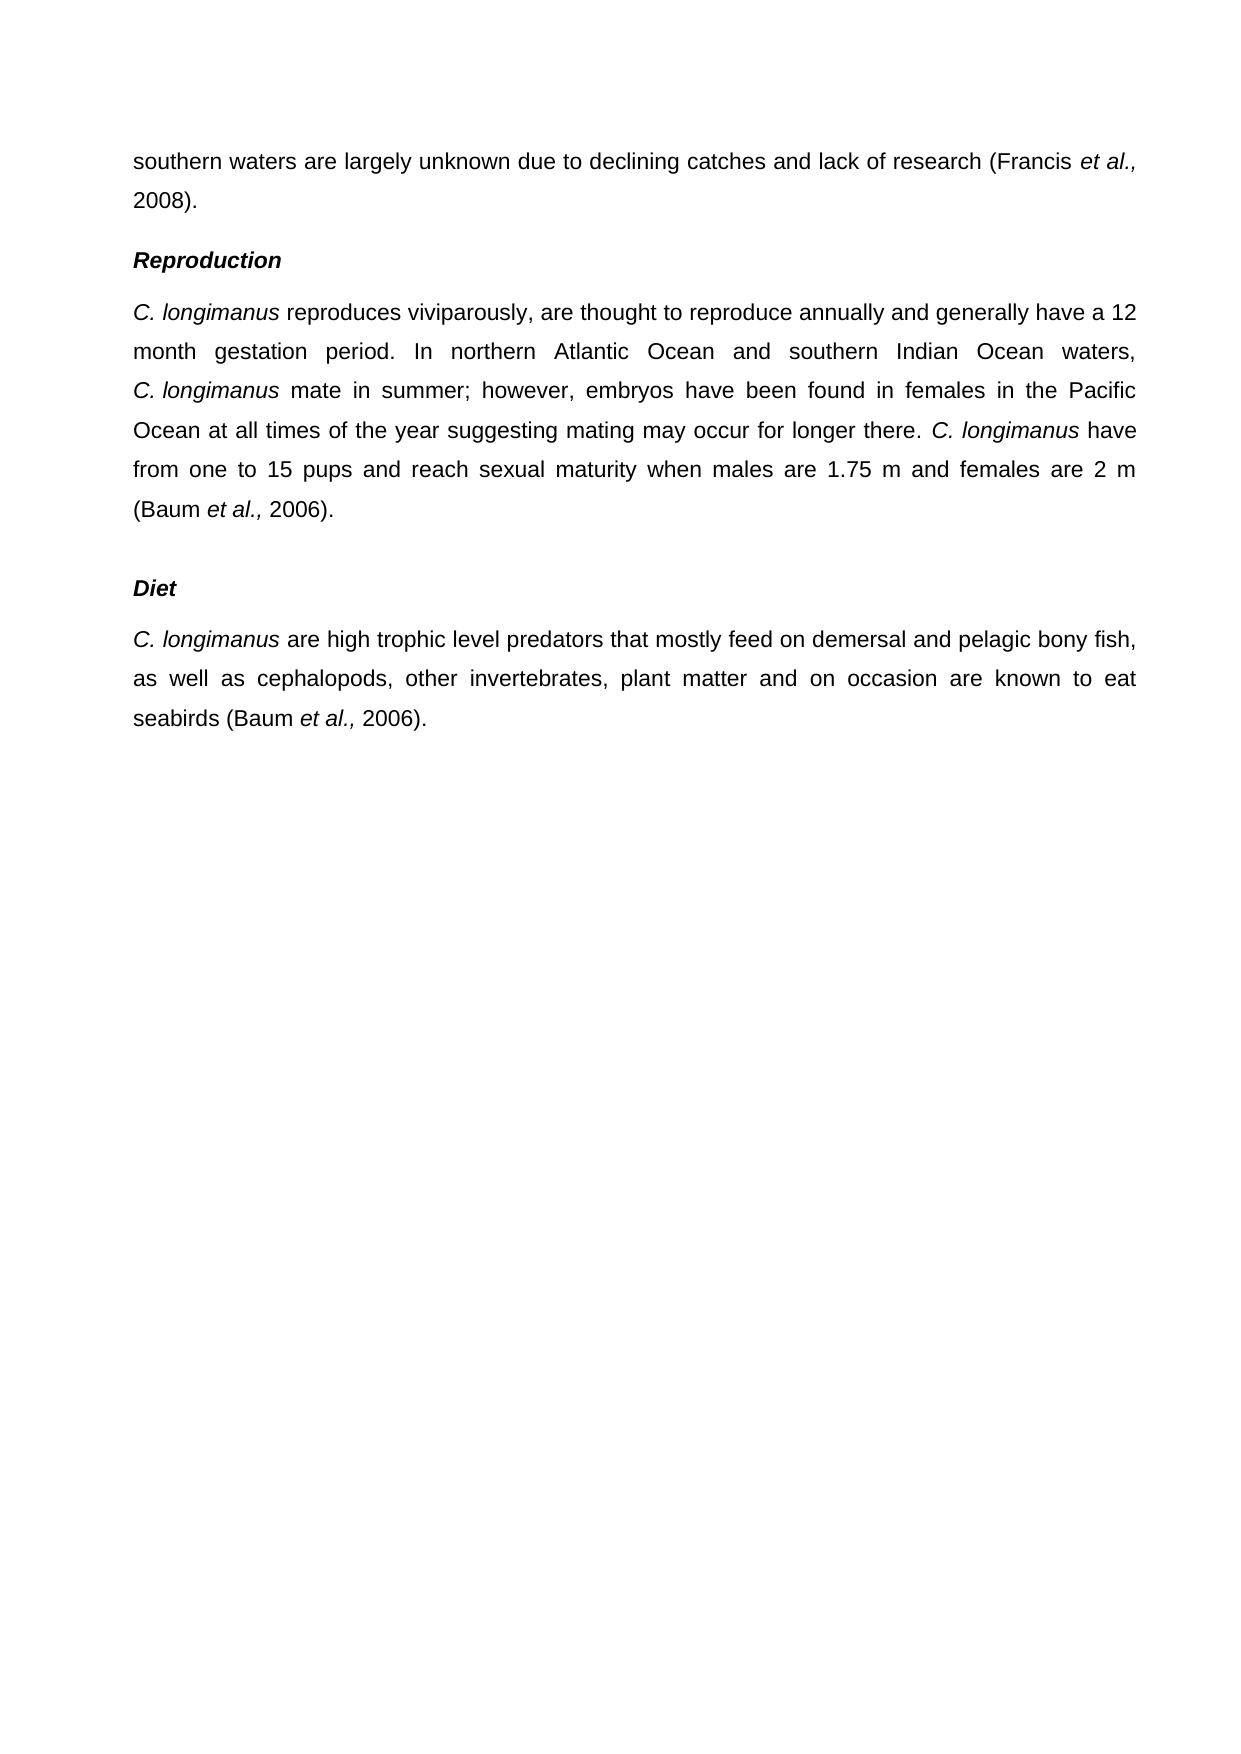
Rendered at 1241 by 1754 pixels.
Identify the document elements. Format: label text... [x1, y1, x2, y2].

text C. longimanus are high trophic level predators that mostly feed on demersal and pelagic bony fish, as well as cephalopods, other invertebrates, plant matter and on occasion are known to eat seabirds (Baum et al., 2006). [133, 626, 1137, 731]
text Diet [133, 575, 1137, 601]
text C. longimanus reproduces viviparously, are thought to reproduce annually and generally have a 12 month gestation period. In northern Atlantic Ocean and southern Indian Ocean waters, C. longimanus mate in summer; however, embryos have been found in females in the Pacific Ocean at all times of the year suggesting mating may occur for longer there. C. longimanus have from one to 15 pups and reach sexual maturity when males are 1.75 m and females are 2 m (Baum et al., 2006). [133, 298, 1137, 522]
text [133, 148, 1137, 213]
text Reproduction [133, 247, 1137, 274]
